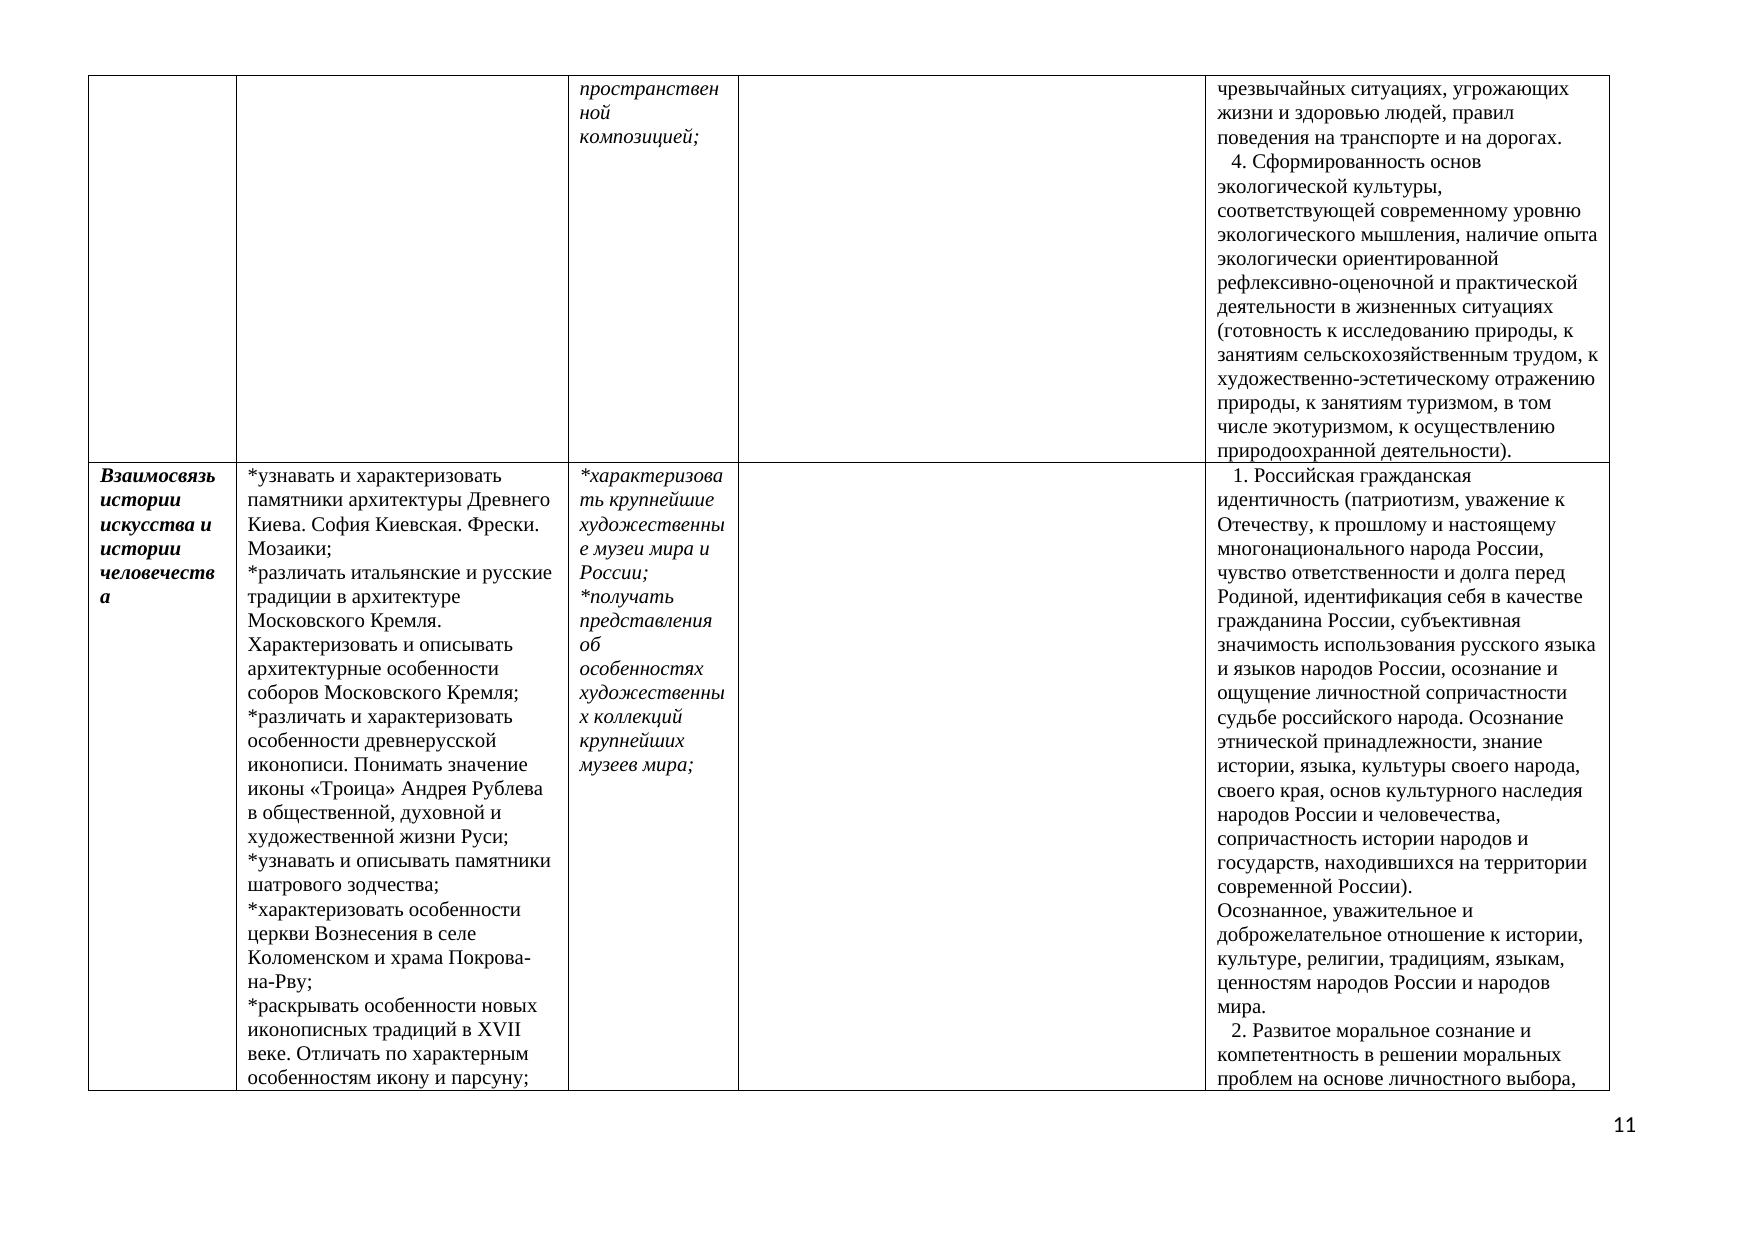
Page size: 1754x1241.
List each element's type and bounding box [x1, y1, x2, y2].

table_cell [89, 463, 236, 1090]
table_cell [569, 76, 738, 462]
table_cell [237, 463, 568, 1090]
table_cell [89, 76, 236, 462]
table_cell [1206, 463, 1609, 1090]
table_cell [739, 463, 1205, 1090]
table_cell [1206, 76, 1609, 462]
table_cell [739, 76, 1205, 462]
table_cell [569, 463, 738, 1090]
table_cell [237, 76, 568, 462]
